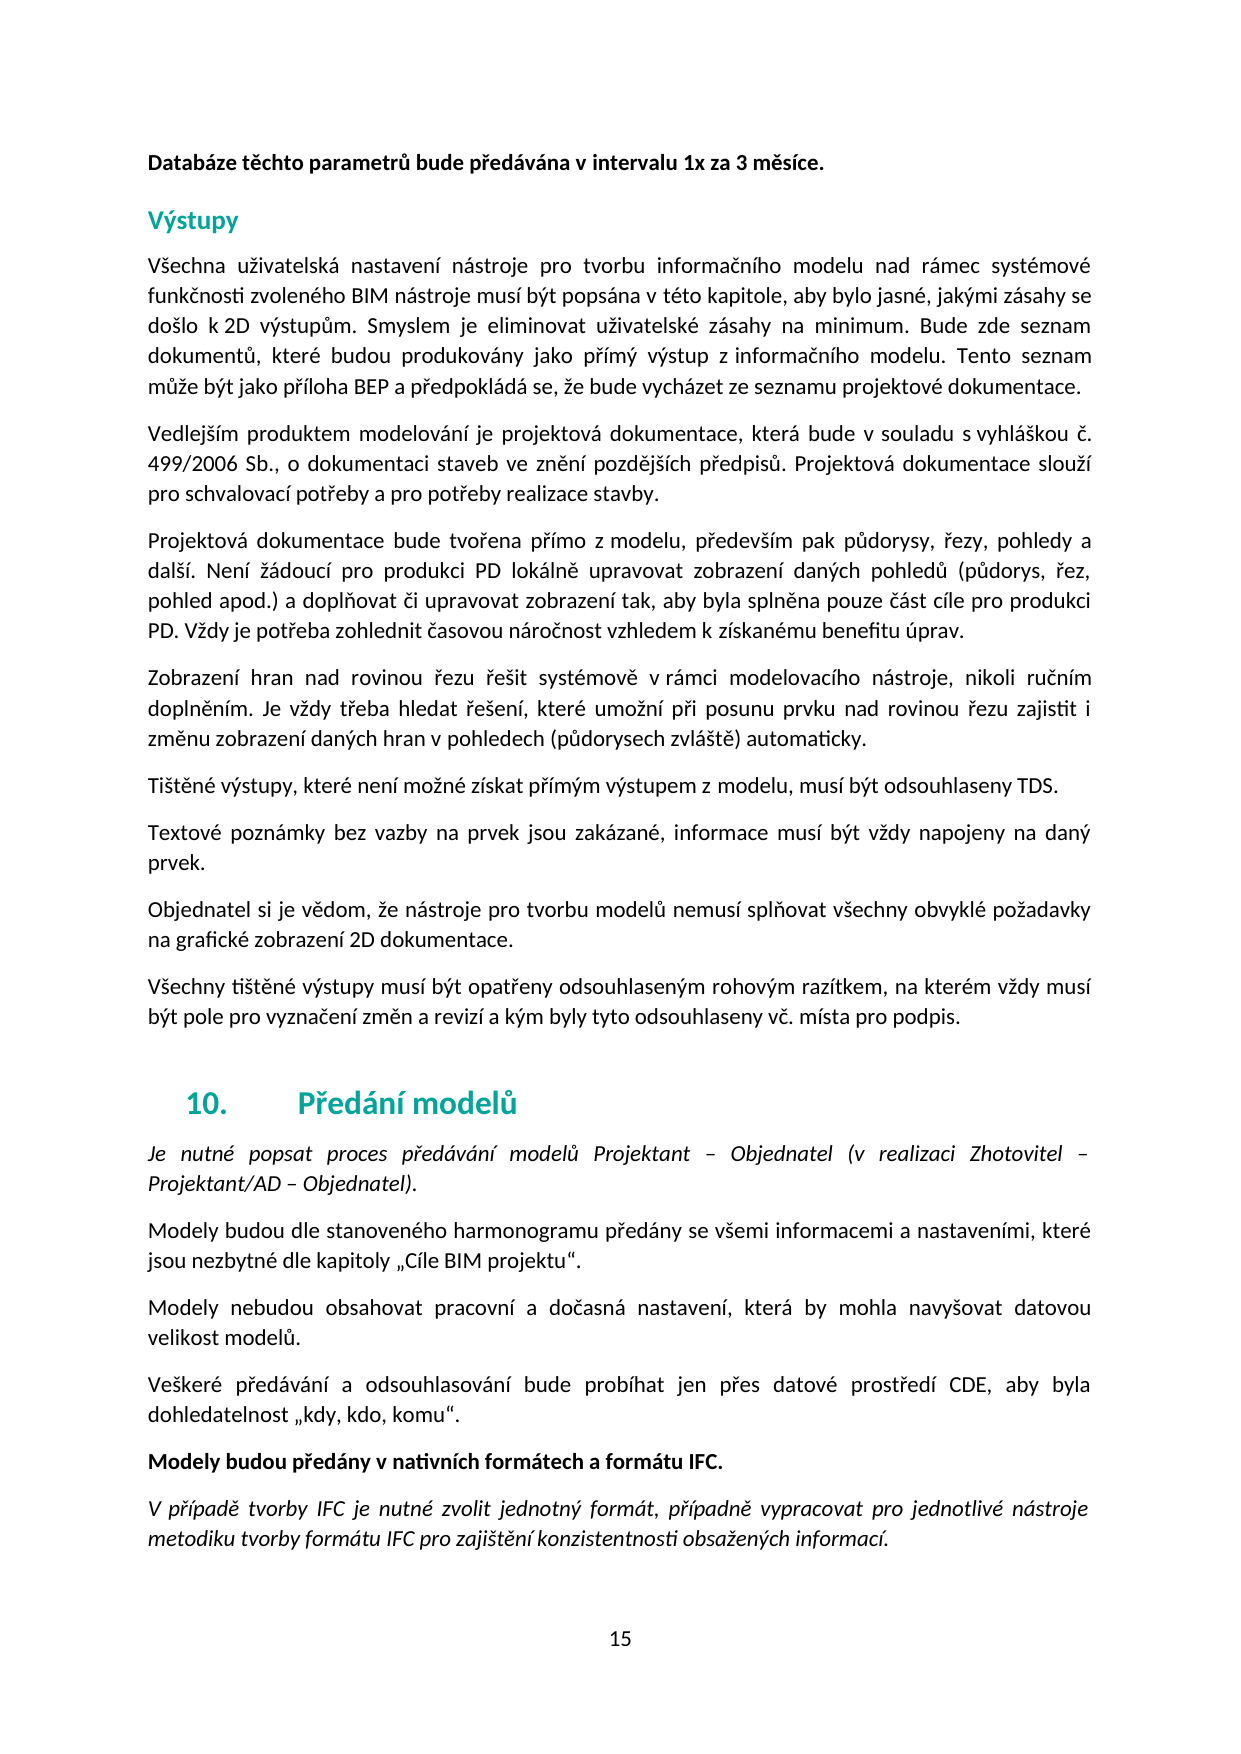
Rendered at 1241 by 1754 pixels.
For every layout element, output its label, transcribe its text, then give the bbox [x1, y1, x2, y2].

text Je nutné popsat proces předávání modelů Projektant – Objednatel (v realizaci Zhotovitel – Projektant/AD – Objednatel). [148, 1139, 1093, 1197]
text Modely nebudou obsahovat pracovní a dočasná nastavení, která by mohla navyšovat datovou velikost modelů. [148, 1293, 1093, 1351]
text Všechna uživatelská nastavení nástroje pro tvorbu informačního modelu nad rámec systémové funkčnosti zvoleného BIM nástroje musí být popsána v této kapitole, aby bylo jasné, jakými zásahy se došlo k 2D výstupům. Smyslem je eliminovat uživatelské zásahy na minimum. Bude zde seznam dokumentů, které budou produkovány jako přímý výstup z informačního modelu. Tento seznam může být jako příloha BEP a předpokládá se, že bude vycházet ze seznamu projektové dokumentace. [148, 251, 1093, 400]
text Objednatel si je vědom, že nástroje pro tvorbu modelů nemusí splňovat všechny obvyklé požadavky na grafické zobrazení 2D dokumentace. [148, 895, 1093, 953]
text Modely budou dle stanoveného harmonogramu předány se všemi informacemi a nastaveními, které jsou nezbytné dle kapitoly „Cíle BIM projektu“. [148, 1216, 1093, 1274]
text V případě tvorby IFC je nutné zvolit jednotný formát, případně vypracovat pro jednotlivé nástroje metodiku tvorby formátu IFC pro zajištění konzistentnosti obsažených informací. [148, 1494, 1093, 1552]
text Veškeré předávání a odsouhlasování bude probíhat jen přes datové prostředí CDE, aby byla dohledatelnost „kdy, kdo, komu“. [148, 1370, 1093, 1428]
text Zobrazení hran nad rovinou řezu řešit systémově v rámci modelovacího nástroje, nikoli ručním doplněním. Je vždy třeba hledat řešení, které umožní při posunu prvku nad rovinou řezu zajistit i změnu zobrazení daných hran v pohledech (půdorysech zvláště) automaticky. [148, 663, 1093, 752]
text Projektová dokumentace bude tvořena přímo z modelu, především pak půdorysy, řezy, pohledy a další. Není žádoucí pro produkci PD lokálně upravovat zobrazení daných pohledů (půdorys, řez, pohled apod.) a doplňovat či upravovat zobrazení tak, aby byla splněna pouze část cíle pro produkci PD. Vždy je potřeba zohlednit časovou náročnost vzhledem k získanému benefitu úprav. [148, 526, 1093, 644]
text Vedlejším produktem modelování je projektová dokumentace, která bude v souladu s vyhláškou č. 499/2006 Sb., o dokumentaci staveb ve znění pozdějších předpisů. Projektová dokumentace slouží pro schvalovací potřeby a pro potřeby realizace stavby. [148, 419, 1093, 507]
text Všechny tištěné výstupy musí být opatřeny odsouhlaseným rohovým razítkem, na kterém vždy musí být pole pro vyznačení změn a revizí a kým byly tyto odsouhlaseny vč. místa pro podpis. [148, 972, 1093, 1030]
text Textové poznámky bez vazby na prvek jsou zakázané, informace musí být vždy napojeny na daný prvek. [148, 818, 1093, 876]
subtitle Předání modelů [185, 1082, 1093, 1123]
text Tištěné výstupy, které není možné získat přímým výstupem z modelu, musí být odsouhlaseny TDS. [148, 771, 1093, 799]
text Modely budou předány v nativních formátech a formátu IFC. [148, 1447, 1093, 1475]
subtitle Výstupy [148, 203, 1093, 236]
text Databáze těchto parametrů bude předávána v intervalu 1x za 3 měsíce. [148, 148, 1093, 176]
